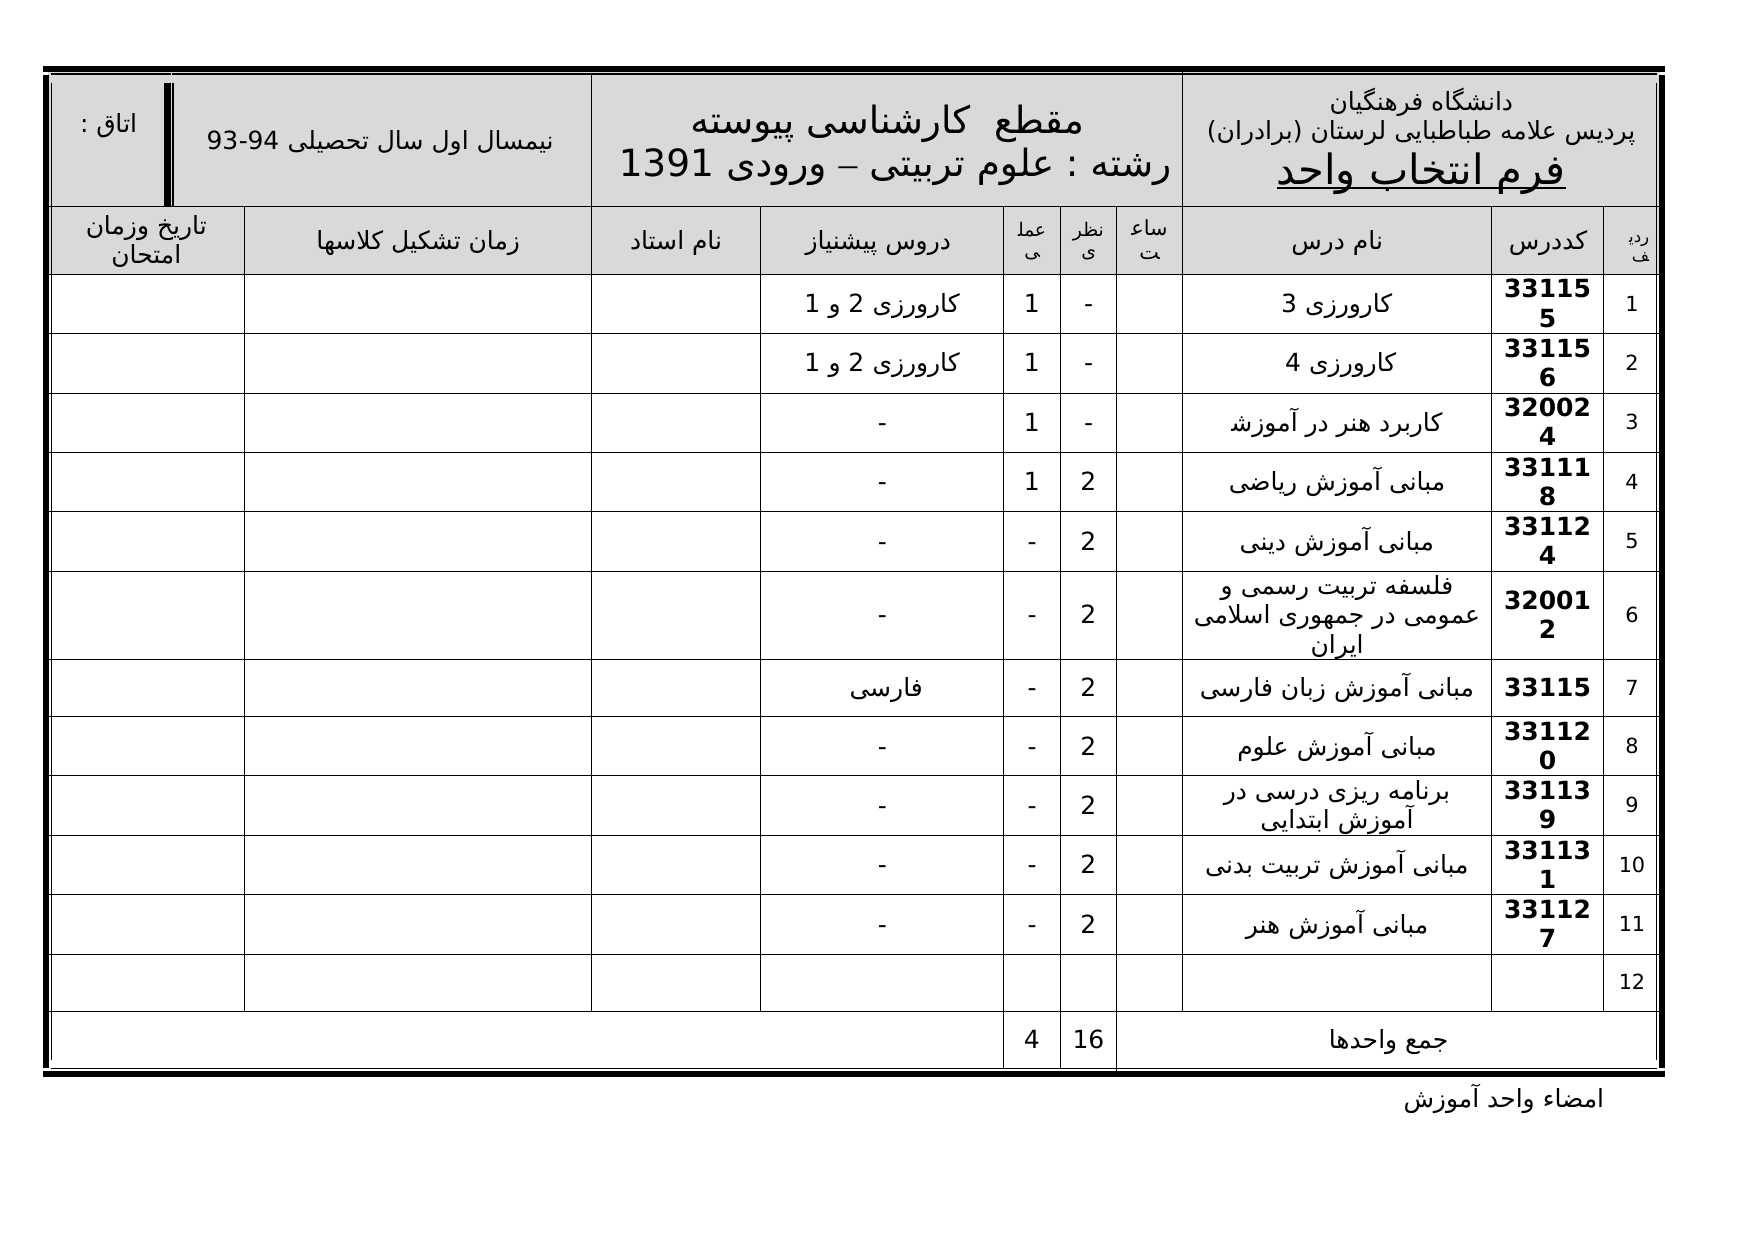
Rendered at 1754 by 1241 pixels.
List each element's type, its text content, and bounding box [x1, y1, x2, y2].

table_cell [592, 717, 760, 775]
table_cell - [1061, 275, 1116, 333]
table_cell کارورزی 2 و 1 [761, 275, 1003, 333]
text امضاء واحد آموزش [150, 1084, 1604, 1113]
table_cell 2 [1061, 453, 1116, 511]
table_cell عملی [1004, 207, 1060, 274]
table_cell 331120 [1492, 717, 1603, 775]
table_cell 2 [1061, 512, 1116, 571]
table_cell - [761, 895, 1003, 953]
table_cell مبانی آموزش ریاضی [1183, 453, 1491, 511]
table_cell - [761, 572, 1003, 659]
table_cell مبانی آموزش دینی [1183, 512, 1491, 571]
table_cell نام درس [1183, 207, 1491, 274]
table_cell 331155 [1492, 275, 1603, 333]
table_cell [1061, 955, 1116, 1011]
table_cell [592, 334, 760, 392]
table_cell [592, 275, 760, 333]
table_cell [761, 955, 1003, 1011]
table_cell [245, 453, 591, 511]
table_cell 331131 [1492, 836, 1603, 894]
table_cell کاربرد هنر در آموزشآموز [1183, 394, 1491, 452]
table_cell - [1061, 334, 1116, 392]
table_header مقطع کارشناسی پیوسته رشته : علوم تربیتی – ورودی 1391 [592, 75, 1182, 206]
table_cell [52, 776, 244, 835]
table_cell [245, 512, 591, 571]
table_cell برنامه ریزی درسی در آموزش ابتدایی [1183, 776, 1491, 835]
table_header دانشگاه فرهنگیان پردیس علامه طباطبایی لرستان (برادران) فرم انتخاب واحد [1183, 72, 1660, 206]
table_cell [1117, 776, 1182, 835]
table_cell 331127 [1492, 895, 1603, 953]
table_cell 8 [1604, 717, 1656, 775]
table_cell [245, 334, 591, 392]
table_cell [245, 660, 591, 716]
table_cell مبانی آموزش هنر [1183, 895, 1491, 953]
table_cell 6 [1604, 572, 1656, 659]
table_cell تاریخ وزمان امتحان [52, 207, 244, 274]
table_cell [592, 955, 760, 1011]
table_cell [1117, 453, 1182, 511]
table_cell 7 [1604, 660, 1656, 716]
table_cell [592, 895, 760, 953]
table_cell 2 [1061, 572, 1116, 659]
table_cell [245, 394, 591, 452]
table_cell - [761, 776, 1003, 835]
table_cell 1 [1004, 394, 1060, 452]
table_cell کددرس [1492, 207, 1603, 274]
table_cell مبانی آموزش تربیت بدنی [1183, 836, 1491, 894]
table_cell [245, 955, 591, 1011]
table_cell [52, 895, 244, 953]
table_cell [1183, 955, 1491, 1011]
table_cell مبانی آموزش زبان فارسی [1183, 660, 1491, 716]
table_cell 4 [1004, 1012, 1060, 1067]
table_cell - [761, 836, 1003, 894]
table_cell 4 [1604, 453, 1656, 511]
table_cell - [1004, 895, 1060, 953]
table_cell [52, 394, 244, 452]
table_cell کارورزی 2 و 1 [761, 334, 1003, 392]
table_cell 2 [1061, 776, 1116, 835]
table_cell 16 [1061, 1012, 1116, 1067]
table_cell [245, 895, 591, 953]
table_cell 2 [1061, 660, 1116, 716]
table_cell - [1004, 512, 1060, 571]
table_cell - [1004, 776, 1060, 835]
table_header نیمسال اول سال تحصیلی 94-93 [169, 72, 591, 206]
table_cell [1004, 955, 1060, 1011]
table_cell 10 [1604, 836, 1656, 894]
table_cell [52, 717, 244, 775]
table_cell 1 [1004, 453, 1060, 511]
table_cell [592, 836, 760, 894]
table_cell - [1061, 394, 1116, 452]
table_cell [592, 572, 760, 659]
table_cell - [761, 512, 1003, 571]
table_cell 1 [1004, 334, 1060, 392]
table_cell [52, 453, 244, 511]
table_cell [49, 1012, 1003, 1067]
table_cell [1117, 660, 1182, 716]
table_cell - [1004, 660, 1060, 716]
table_cell فارسی [761, 660, 1003, 716]
table_cell 11 [1604, 895, 1656, 953]
table_cell [1117, 394, 1182, 452]
table_cell [592, 512, 760, 571]
table_cell [1117, 275, 1182, 333]
table_cell [1117, 717, 1182, 775]
table_cell جمع واحدها [1117, 1012, 1659, 1067]
table_cell [245, 572, 591, 659]
table_cell [1117, 334, 1182, 392]
table_cell زمان تشکیل کلاسها [245, 207, 591, 274]
table_cell [52, 955, 244, 1011]
table_cell [1117, 955, 1182, 1011]
table_cell [1492, 955, 1603, 1011]
table_cell 320012 [1492, 572, 1603, 659]
table_cell 320024 [1492, 394, 1603, 452]
table_cell [592, 660, 760, 716]
table_cell 331118 [1492, 453, 1603, 511]
table_cell 33115 [1492, 660, 1603, 716]
table_cell [592, 776, 760, 835]
table_cell 2 [1061, 836, 1116, 894]
table_cell - [1004, 836, 1060, 894]
table_cell کارورزی 4 [1183, 334, 1491, 392]
table_cell - [1004, 572, 1060, 659]
table_cell - [761, 394, 1003, 452]
table_cell [245, 836, 591, 894]
table_cell 3 [1604, 394, 1656, 452]
table_cell - [761, 717, 1003, 775]
table_cell ساعت [1117, 207, 1182, 274]
table_cell [52, 512, 244, 571]
table_cell 2 [1061, 717, 1116, 775]
table_cell [245, 717, 591, 775]
table_cell 12 [1604, 955, 1656, 1011]
table_cell [592, 453, 760, 511]
table_cell - [1004, 717, 1060, 775]
table_cell [1117, 836, 1182, 894]
table_cell 9 [1604, 776, 1656, 835]
table_cell [1117, 512, 1182, 571]
table_cell [52, 334, 244, 392]
table_cell [52, 836, 244, 894]
table_cell [245, 275, 591, 333]
table_cell 2 [1061, 895, 1116, 953]
table_cell 5 [1604, 512, 1656, 571]
table_cell مبانی آموزش علوم [1183, 717, 1491, 775]
table_cell [1117, 572, 1182, 659]
table_cell 331139 [1492, 776, 1603, 835]
table_cell 331124 [1492, 512, 1603, 571]
table_cell 2 [1604, 334, 1656, 392]
table_cell دروس پیشنیاز [761, 207, 1003, 274]
table_cell کارورزی 3 [1183, 275, 1491, 333]
table_cell نظری [1061, 207, 1116, 274]
table_cell [52, 572, 244, 659]
table_cell 331156 [1492, 334, 1603, 392]
table_cell 1 [1604, 275, 1656, 333]
table_cell ردیف [1604, 207, 1656, 274]
table_cell [52, 275, 244, 333]
table_cell 1 [1004, 275, 1060, 333]
table_cell نام استاد [592, 207, 760, 274]
table_cell [52, 660, 244, 716]
table_cell [592, 394, 760, 452]
table_cell - [761, 453, 1003, 511]
table_cell [1117, 895, 1182, 953]
table_cell فلسفه تربیت رسمی و عمومی در جمهوری اسلامی ایران [1183, 572, 1491, 659]
table_cell [245, 776, 591, 835]
table_header اتاق : [48, 72, 169, 206]
